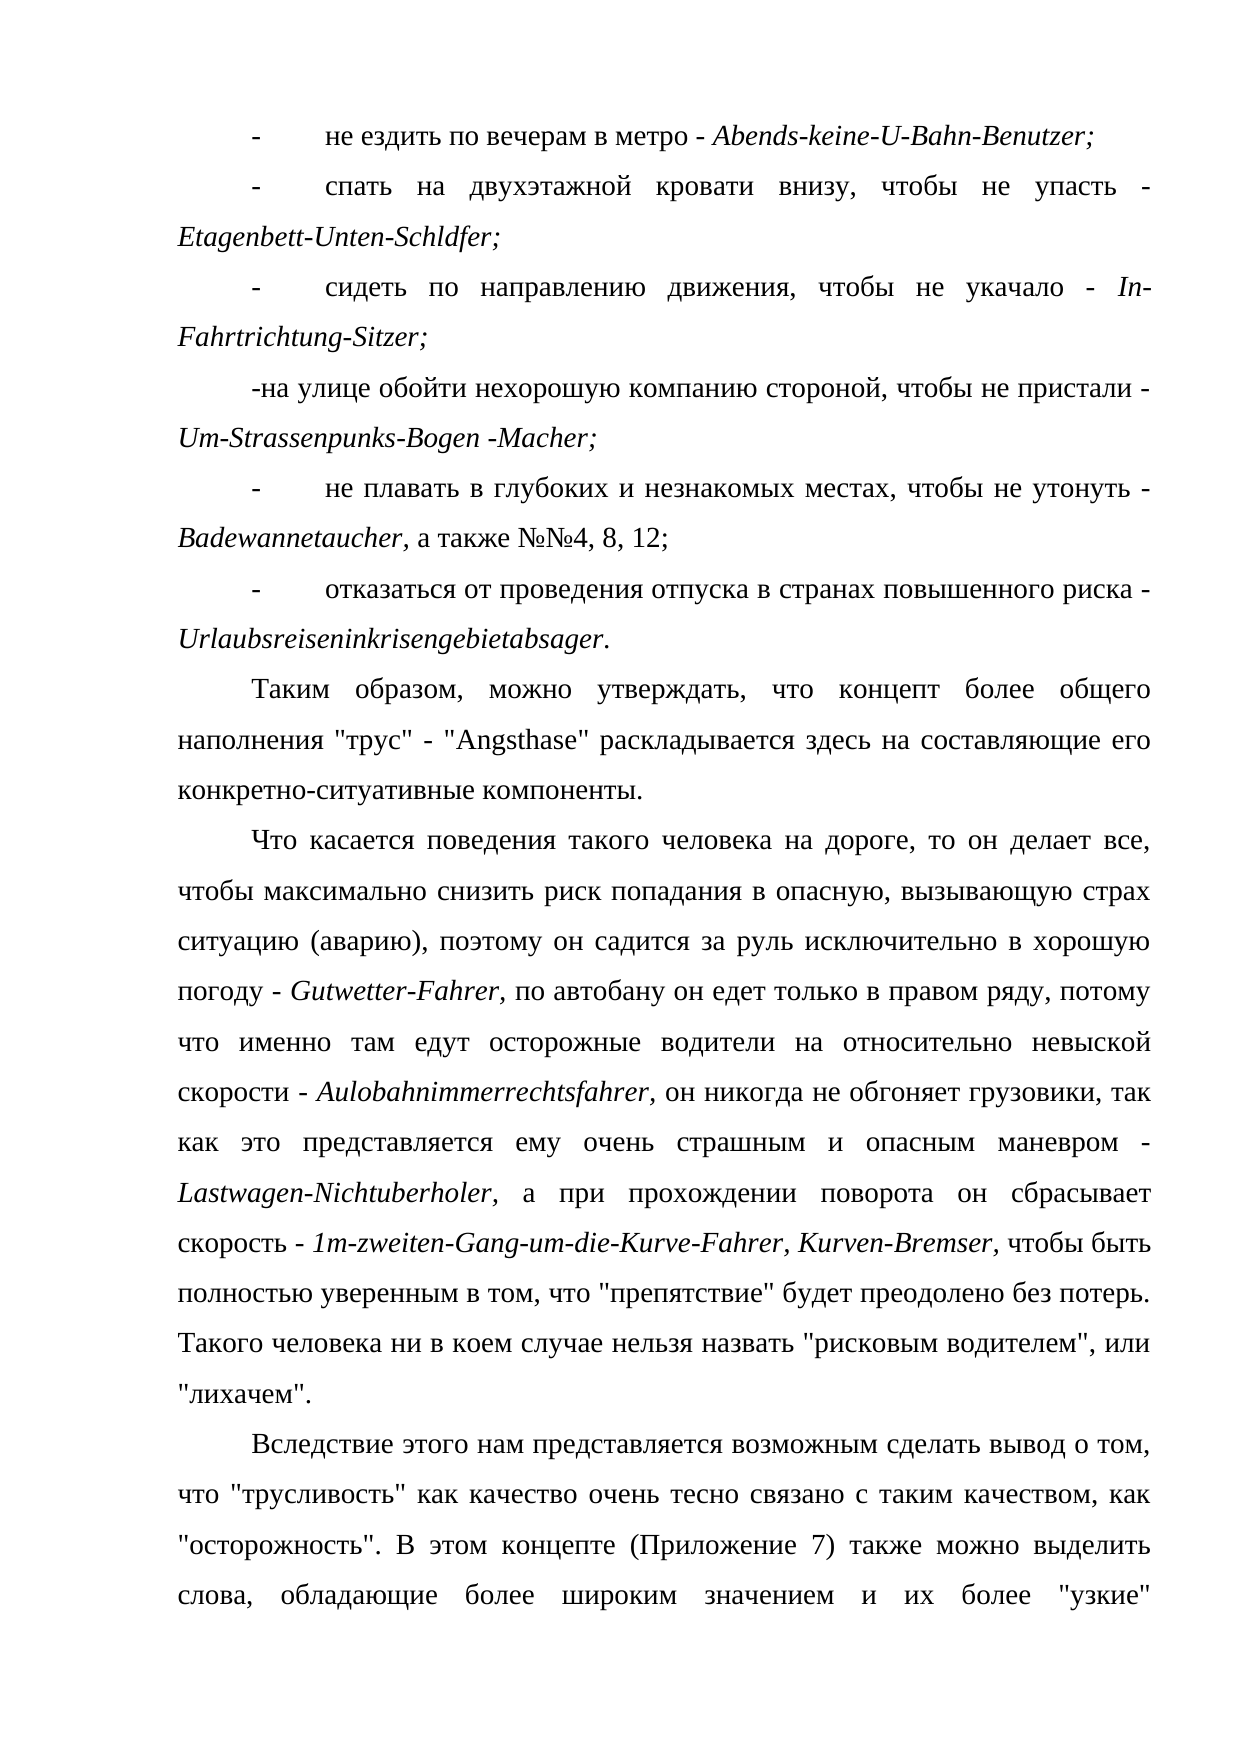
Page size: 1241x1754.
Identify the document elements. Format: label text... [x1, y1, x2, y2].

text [177, 1426, 1152, 1611]
list сидеть по направлению движения, чтобы не укачало - In-Fahrtrichtung-Sitzer; [177, 269, 1152, 353]
list отказаться от проведения отпуска в странах повышенного риска -Urlaubsreiseninkrisengebietabsager. [177, 571, 1152, 655]
list не плавать в глубоких и незнакомых местах, чтобы не утонуть -Badewannetaucher, а также №№4, 8, 12; [177, 470, 1152, 554]
list не ездить по вечерам в метро - Abends-keine-U-Bahn-Benutzer; [177, 118, 1152, 152]
text -на улице обойти нехорошую компанию стороной, чтобы не пристали - Um-Strassenpunks-Bogen -Macher; [177, 370, 1152, 453]
list спать на двухэтажной кровати внизу, чтобы не упасть - Etagenbett-Unten-Schldfer; [177, 168, 1152, 252]
text Что касается поведения такого человека на дороге, то он делает все, чтобы максимально снизить риск попадания в опасную, вызывающую страх ситуацию (аварию), поэтому он садится за руль исключительно в хорошую погоду - Gutwetter-Fahrer, по автобану он едет только в правом ряду, потому что именно там едут осторожные водители на относительно невыской скорости - Aulobahnimmerrechtsfahrer, он никогда не обгоняет грузовики, так как это представляется ему очень страшным и опасным маневром - Lastwagen-Nichtuberholer, а при прохождении поворота он сбрасывает скорость - 1т-zweiten-Gang-um-die-Kurve-Fahrer, Kurven-Bremser, чтобы быть полностью уверенным в том, что "препятствие" будет преодолено без потерь. Такого человека ни в коем случае нельзя назвать "рисковым водителем", или "лихачем". [177, 822, 1152, 1409]
text Таким образом, можно утверждать, что концепт более общего наполнения "трус" - "Angsthase" раскладывается здесь на составляющие его конкретно-ситуативные компоненты. [177, 672, 1152, 806]
